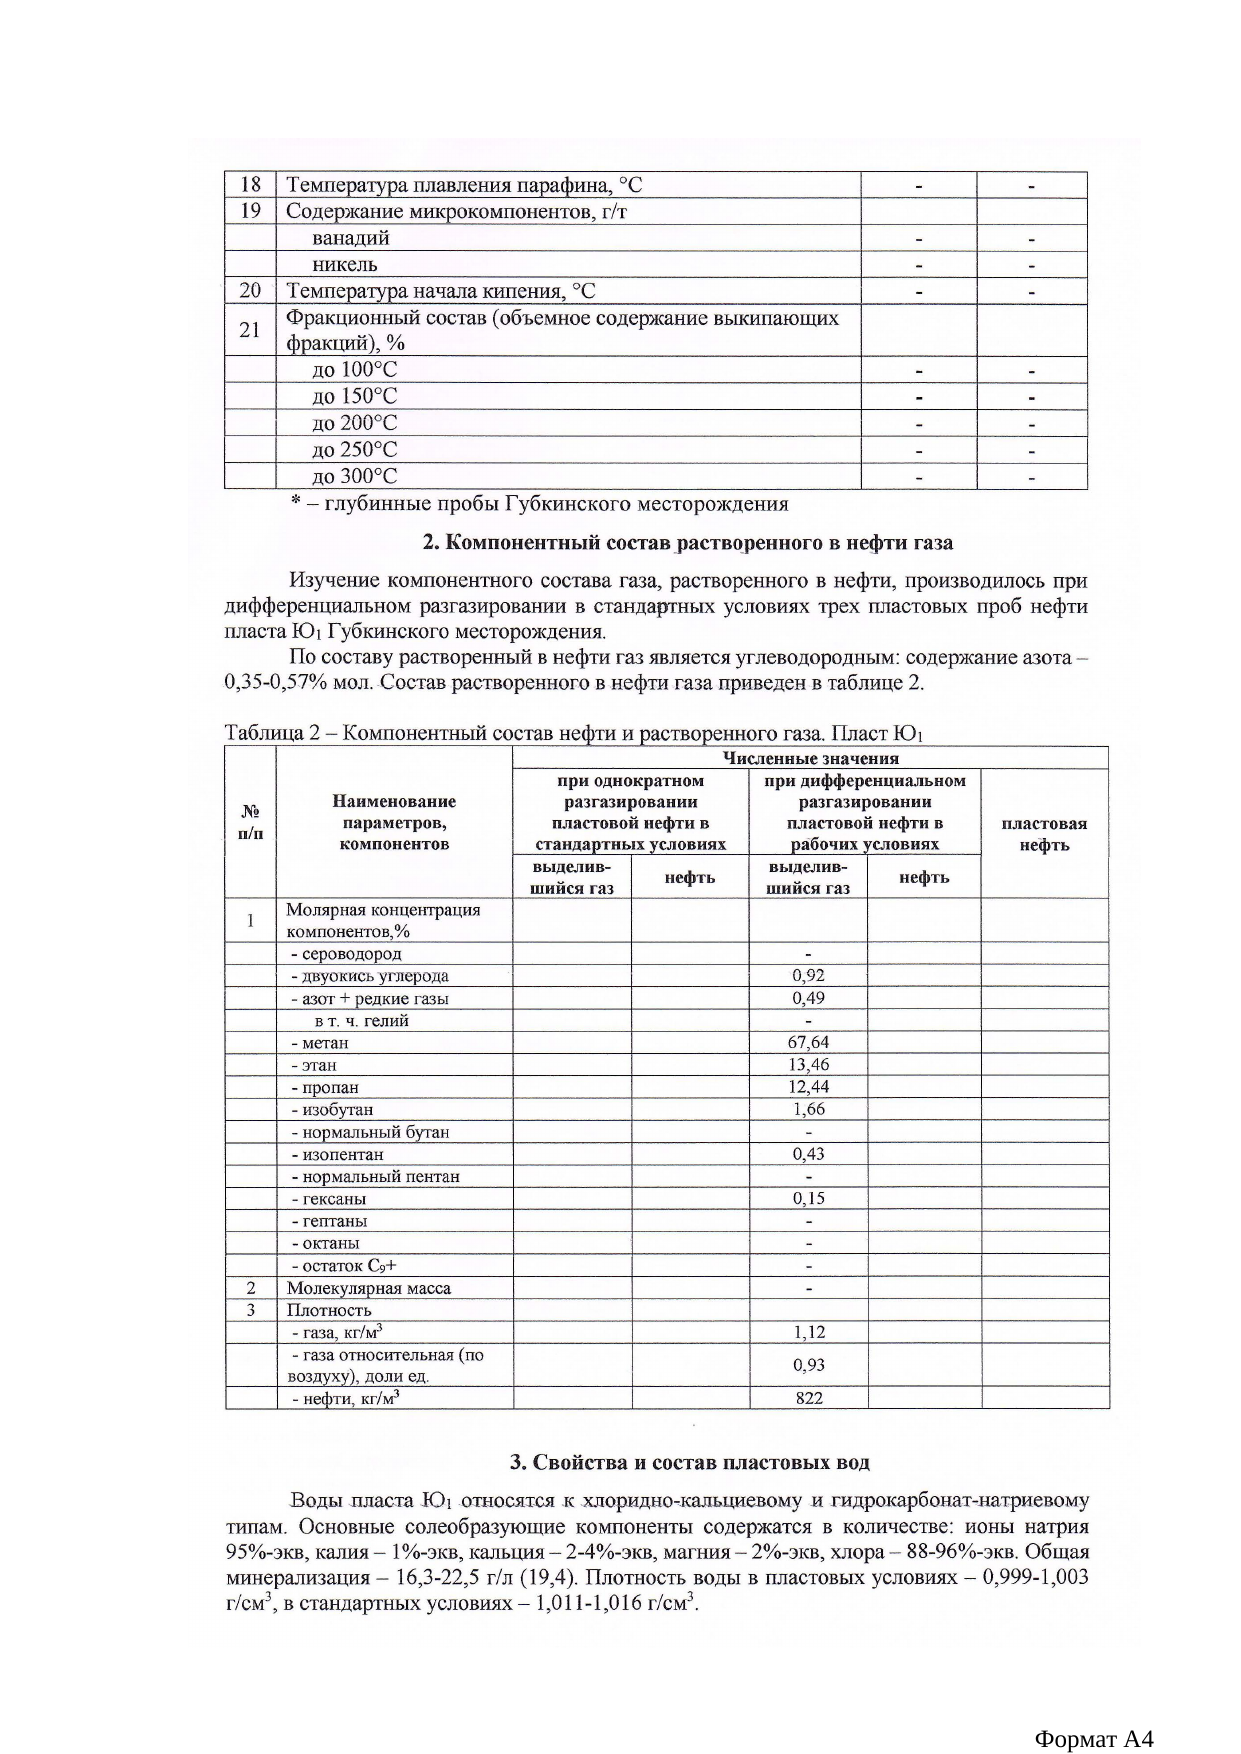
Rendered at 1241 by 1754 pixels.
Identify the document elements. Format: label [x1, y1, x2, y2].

picture [188, 138, 1141, 1648]
